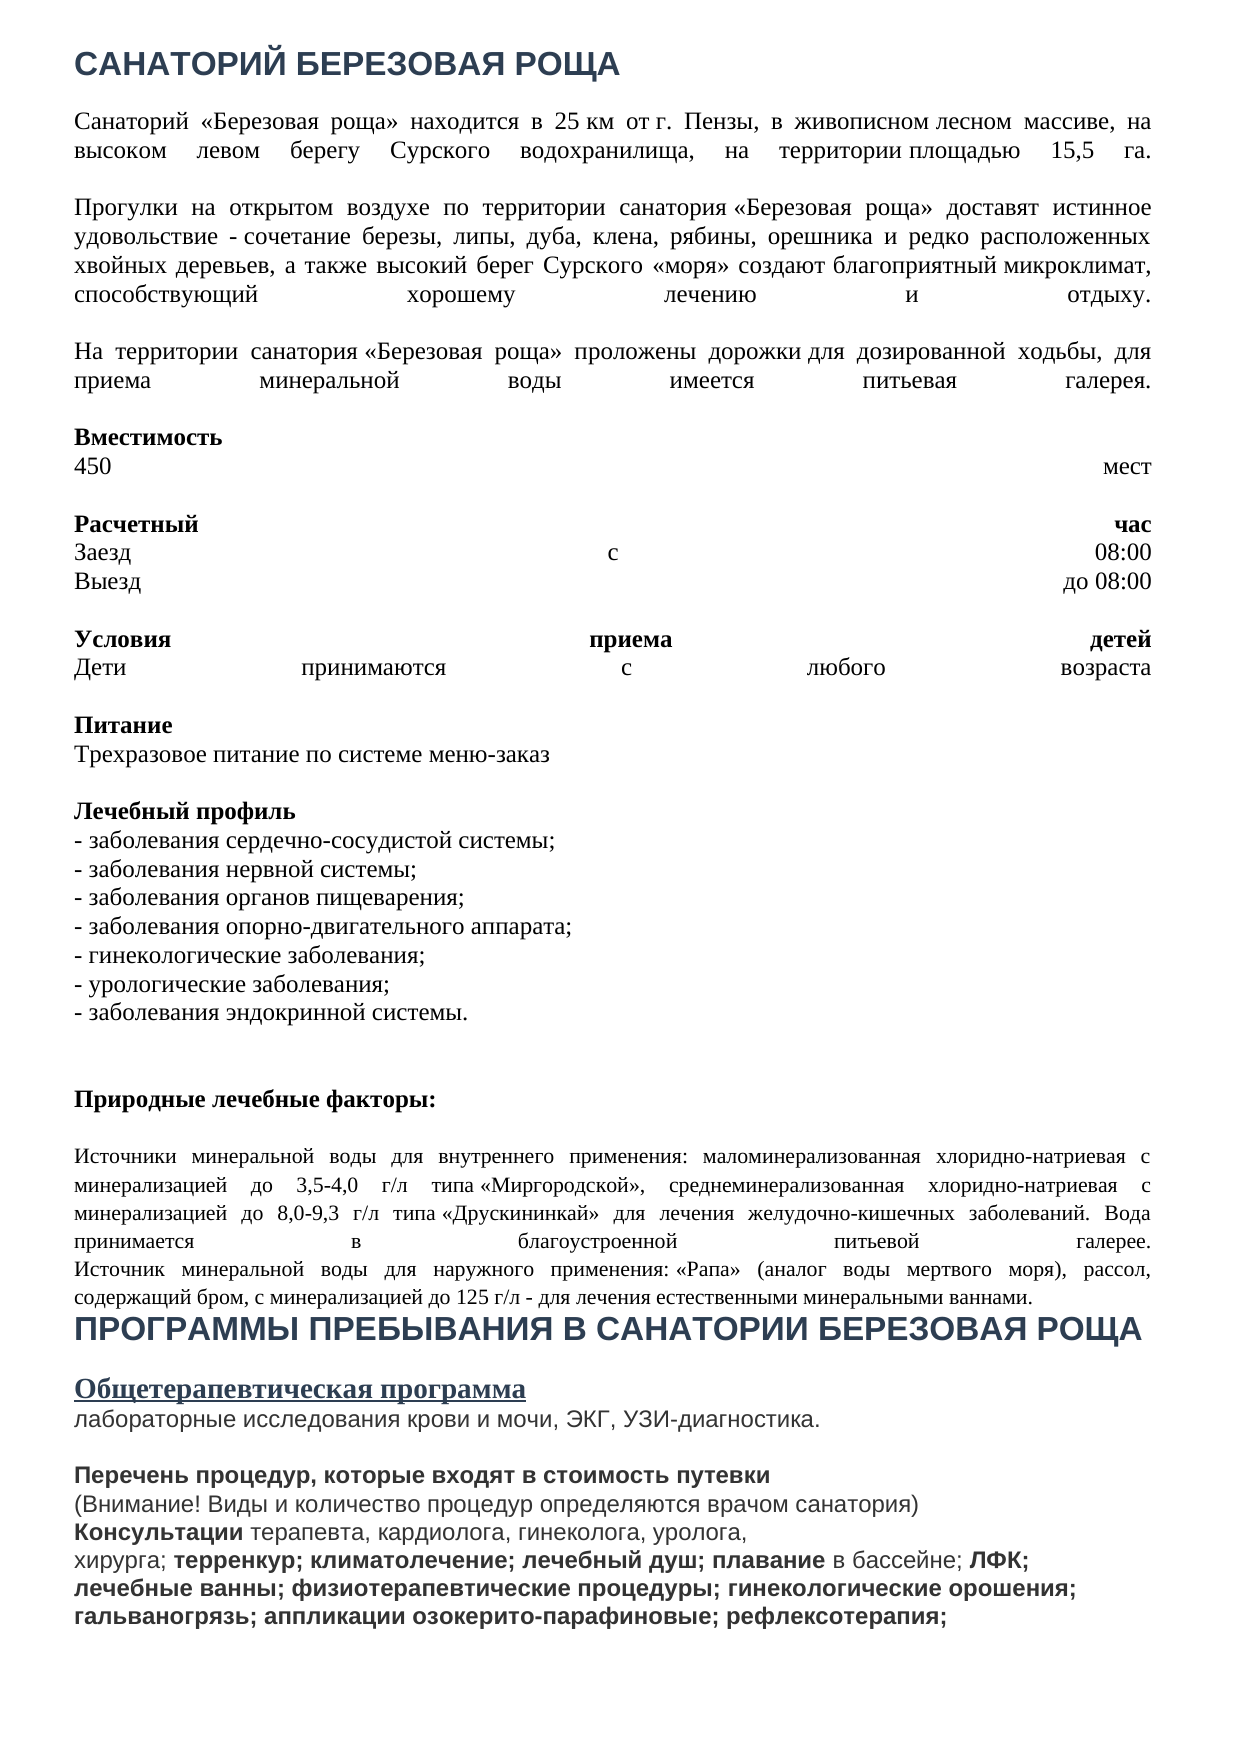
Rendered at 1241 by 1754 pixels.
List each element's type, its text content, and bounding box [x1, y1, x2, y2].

text Санаторий «Березовая роща» находится в 25 км от г. Пензы, в живописном лесном массиве, на высоком левом берегу Сурского водохранилища, на территории площадью 15,5 га. Прогулки на открытом воздухе по территории санатория «Березовая роща» доставят истинное удовольствие - сочетание березы, липы, дуба, клена, рябины, орешника и редко расположенных хвойных деревьев, а также высокий берег Сурского «моря» создают благоприятный микроклимат, способствующий хорошему лечению и отдыху. На территории санатория «Березовая роща» проложены дорожки для дозированной ходьбы, для приема минеральной воды имеется питьевая галерея. Вместимость 450 мест Расчетный час Заезд с 08:00 Выезд до 08:00 Условия приема детей Дети принимаются с любого возраста Питание [74, 106, 1152, 739]
text Источники минеральной воды для внутреннего применения: маломинерализованная хлоридно-натриевая с минерализацией до 3,5-4,0 г/л типа «Миргородской», среднеминерализованная хлоридно-натриевая с минерализацией до 8,0-9,3 г/л типа «Друскининкай» для лечения желудочно-кишечных заболеваний. Вода принимается в благоустроенной питьевой галерее. Источник минеральной воды для наружного применения: «Рапа» (аналог воды мертвого моря), рассол, содержащий бром, с минерализацией до 125 г/л - для лечения естественными минеральными ваннами. [74, 1141, 1152, 1309]
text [74, 1405, 1152, 1630]
text Общетерапевтическая программа [74, 1371, 1152, 1405]
text САНАТОРИЙ БЕРЕЗОВАЯ РОЩА [74, 44, 1152, 83]
text ПРОГРАММЫ ПРЕБЫВАНИЯ В САНАТОРИИ БЕРЕЗОВАЯ РОЩА [74, 1309, 1152, 1348]
text Трехразовое питание по системе меню-заказ Лечебный профиль - заболевания сердечно-сосудистой системы; - заболевания нервной системы; - заболевания органов пищеварения; - заболевания опорно-двигательного аппарата; - гинекологические заболевания; - урологические заболевания; - заболевания эндокринной системы. Природные лечебные факторы: [74, 739, 1152, 1141]
